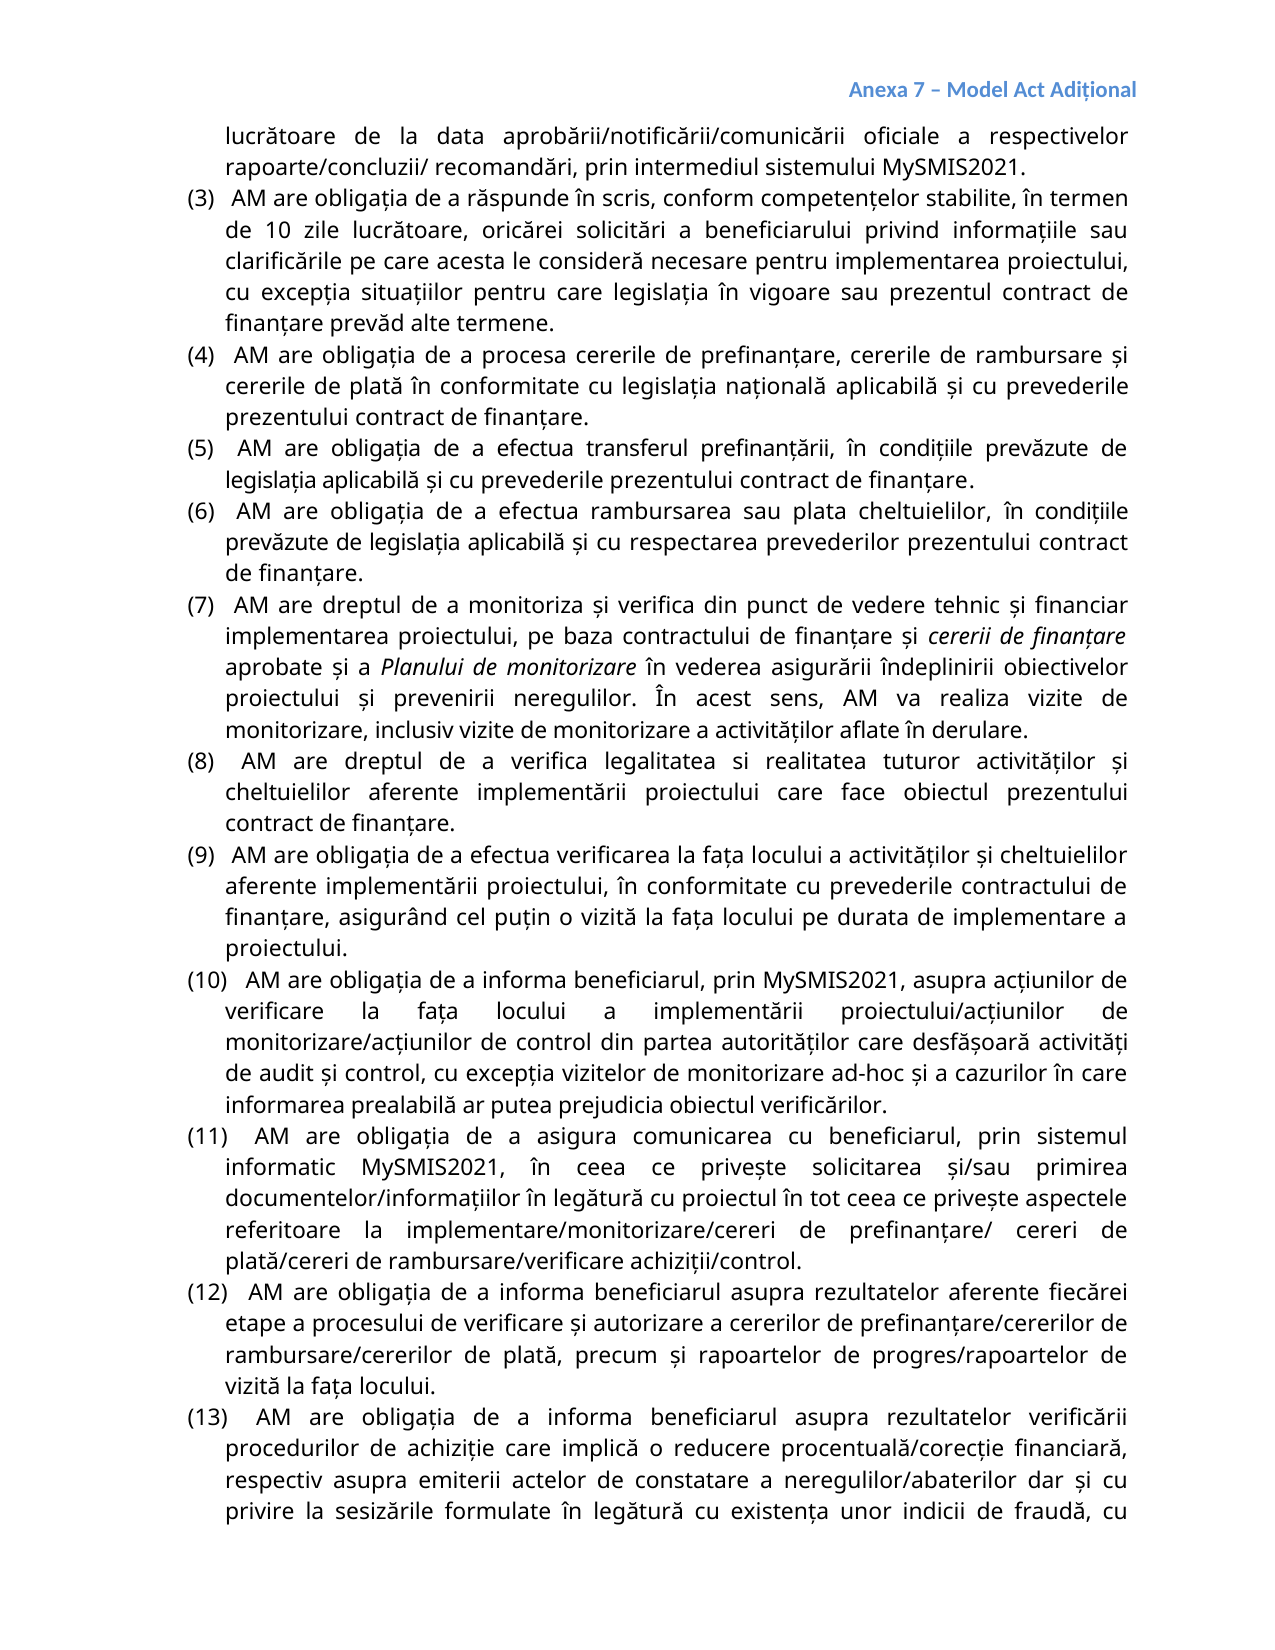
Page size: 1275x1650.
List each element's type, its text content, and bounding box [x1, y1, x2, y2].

list AM are obligația de a informa beneficiarul asupra rezultatelor aferente fiecărei etape a procesului de verificare și autorizare a cererilor de prefinanțare/cererilor de rambursare/cererilor de plată, precum și rapoartelor de progres/rapoartelor de vizită la fața locului. [187, 1276, 1129, 1401]
list AM are obligația de a informa beneficiarul, prin MySMIS2021, asupra acțiunilor de verificare la fața locului a implementării proiectului/acțiunilor de monitorizare/acțiunilor de control din partea autorităților care desfășoară activități de audit și control, cu excepția vizitelor de monitorizare ad-hoc și a cazurilor în care informarea prealabilă ar putea prejudicia obiectul verificărilor. [187, 963, 1129, 1120]
list AM are dreptul de a verifica legalitatea si realitatea tuturor activităților și cheltuielilor aferente implementării proiectului care face obiectul prezentului contract de finanțare. [187, 745, 1129, 838]
list AM are obligația de a asigura comunicarea cu beneficiarul, prin sistemul informatic MySMIS2021, în ceea ce privește solicitarea și/sau primirea documentelor/informațiilor în legătură cu proiectul în tot ceea ce privește aspectele referitoare la implementare/monitorizare/cereri de prefinanțare/ cereri de plată/cereri de rambursare/verificare achiziții/control. [187, 1120, 1129, 1276]
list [187, 1401, 1129, 1526]
list AM are obligația de a răspunde în scris, conform competențelor stabilite, în termen de 10 zile lucrătoare, oricărei solicitări a beneficiarului privind informațiile sau clarificările pe care acesta le consideră necesare pentru implementarea proiectului, cu excepția situațiilor pentru care legislația în vigoare sau prezentul contract de finanțare prevăd alte termene. [187, 182, 1129, 338]
list AM are dreptul de a monitoriza și verifica din punct de vedere tehnic şi financiar implementarea proiectului, pe baza contractului de finanțare și cererii de finanțare aprobate și a Planului de monitorizare în vederea asigurării îndeplinirii obiectivelor proiectului și prevenirii neregulilor. În acest sens, AM va realiza vizite de monitorizare, inclusiv vizite de monitorizare a activităților aflate în derulare. [187, 588, 1129, 745]
list AM are obligația de a efectua verificarea la fața locului a activităților și cheltuielilor aferente implementării proiectului, în conformitate cu prevederile contractului de finanțare, asigurând cel puțin o vizită la fața locului pe durata de implementare a proiectului. [187, 838, 1129, 963]
list AM are obligația de a procesa cererile de prefinanțare, cererile de rambursare și cererile de plată în conformitate cu legislația națională aplicabilă și cu prevederile prezentului contract de finanțare. [187, 338, 1129, 432]
list AM are obligația de a efectua rambursarea sau plata cheltuielilor, în condițiile prevăzute de legislația aplicabilă și cu respectarea prevederilor prezentului contract de finanțare. [187, 495, 1129, 588]
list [187, 120, 1129, 182]
list AM are obligația de a efectua transferul prefinanțării, în condițiile prevăzute de legislația aplicabilă și cu prevederile prezentului contract de finanțare. [187, 432, 1129, 495]
